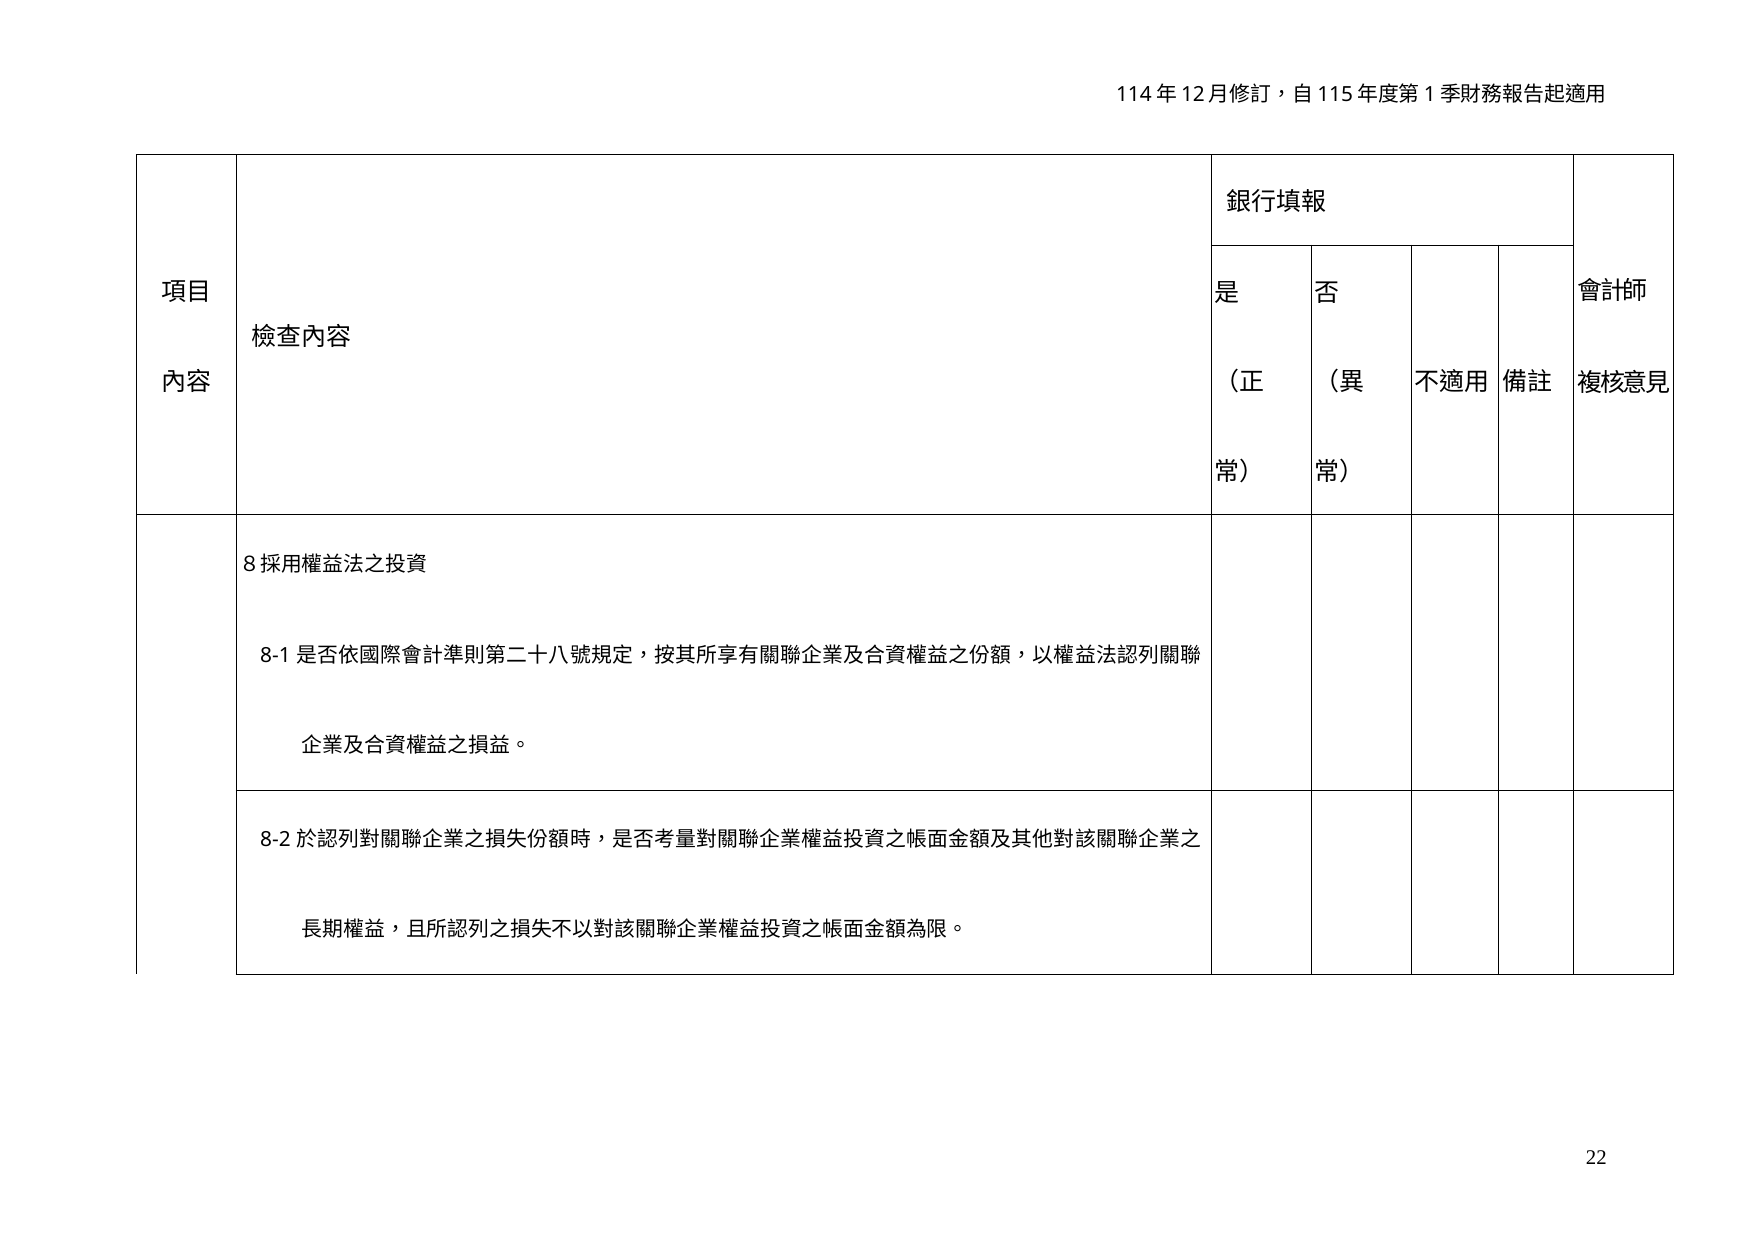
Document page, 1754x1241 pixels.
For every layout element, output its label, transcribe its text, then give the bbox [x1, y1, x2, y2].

table_header 銀行填報 [1212, 155, 1573, 244]
table_cell 備註 [1499, 246, 1573, 514]
table_header 會計師 複核意見 [1574, 155, 1673, 514]
table_cell [1212, 791, 1311, 974]
table_cell [1312, 515, 1411, 790]
table_cell 8-2 於認列對關聯企業之損失份額時，是否考量對關聯企業權益投資之帳面金額及其他對該關聯企業之長期權益，且所認列之損失不以對該關聯企業權益投資之帳面金額為限。 [237, 791, 1211, 974]
table_cell [1574, 515, 1673, 790]
table_cell 是 （正常） [1212, 246, 1311, 514]
table_cell [1212, 515, 1311, 790]
table_cell ８採用權益法之投資 8-1 是否依國際會計準則第二十八號規定，按其所享有關聯企業及合資權益之份額，以權益法認列關聯企業及合資權益之損益。 [237, 515, 1211, 790]
table_header 檢查內容 [237, 155, 1211, 514]
table_cell 否 （異常） [1312, 246, 1411, 514]
table_cell 不適用 [1412, 246, 1498, 514]
table_cell [1574, 791, 1673, 974]
table_cell [1499, 515, 1573, 790]
table_cell [1312, 791, 1411, 974]
table_cell [1499, 791, 1573, 974]
table_header 項目 內容 [137, 155, 236, 514]
table_cell [1412, 515, 1498, 790]
table_cell [1412, 791, 1498, 974]
